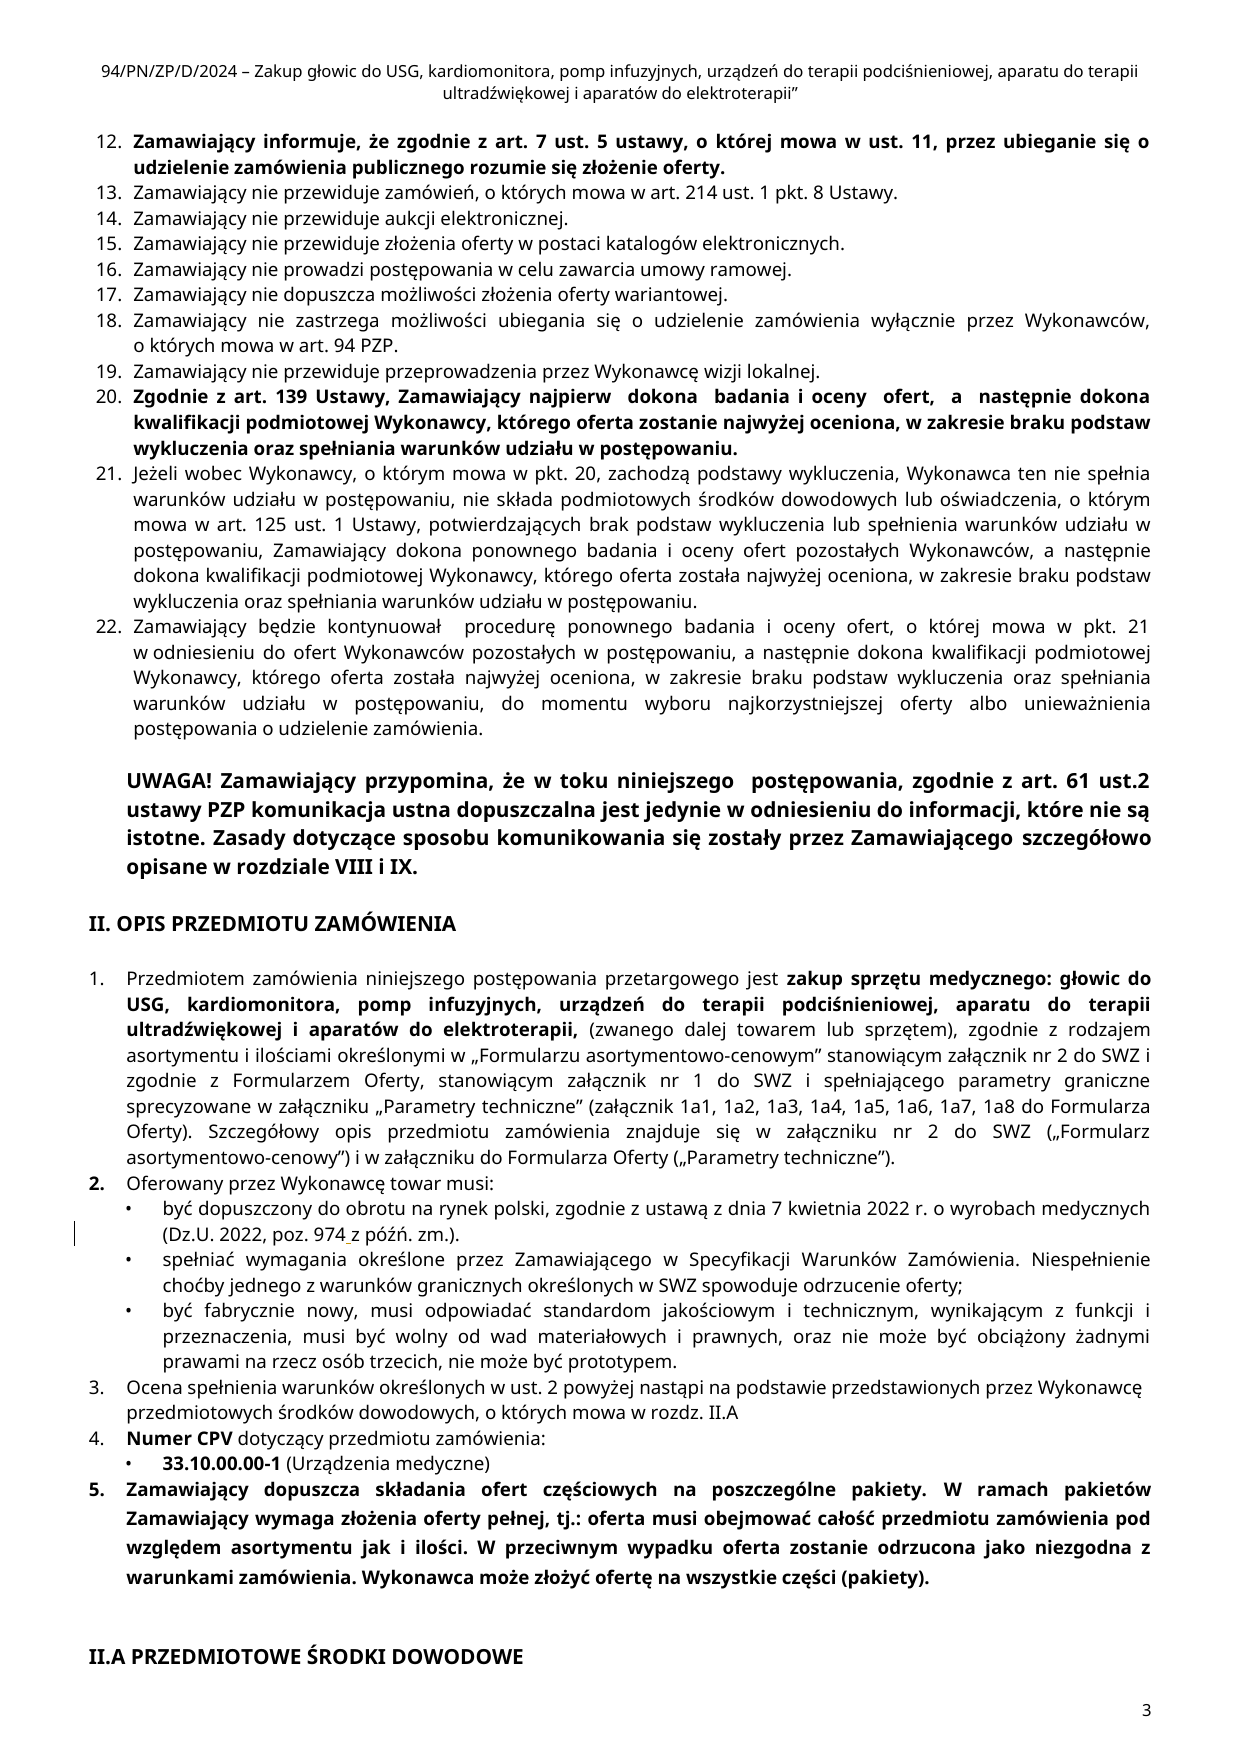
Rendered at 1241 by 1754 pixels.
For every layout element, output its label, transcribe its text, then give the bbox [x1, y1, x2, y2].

subtitle II. OPIS PRZEDMIOTU ZAMÓWIENIA [89, 909, 1152, 937]
list być fabrycznie nowy, musi odpowiadać standardom jakościowym i technicznym, wynikającym z funkcji i przeznaczenia, musi być wolny od wad materiałowych i prawnych, oraz nie może być obciążony żadnymi prawami na rzecz osób trzecich, nie może być prototypem. [125, 1297, 1152, 1374]
list Zamawiający dopuszcza składania ofert częściowych na poszczególne pakiety. W ramach pakietów Zamawiający wymaga złożenia oferty pełnej, tj.: oferta musi obejmować całość przedmiotu zamówienia pod względem asortymentu jak i ilości. W przeciwnym wypadku oferta zostanie odrzucona jako niezgodna z warunkami zamówienia. Wykonawca może złożyć ofertę na wszystkie części (pakiety). [89, 1476, 1152, 1589]
list Zamawiający nie przewiduje przeprowadzenia przez Wykonawcę wizji lokalnej. [96, 358, 1152, 384]
list Zamawiający nie przewiduje zamówień, o których mowa w art. 214 ust. 1 pkt. 8 Ustawy. [96, 180, 1152, 205]
list Zamawiający nie zastrzega możliwości ubiegania się o udzielenie zamówienia wyłącznie przez Wykonawców, o których mowa w art. 94 PZP. [96, 307, 1152, 358]
list być dopuszczony do obrotu na rynek polski, zgodnie z ustawą z dnia 7 kwietnia 2022 r. o wyrobach medycznych (Dz.U. 2022, poz. 974z późń. zm.). [125, 1195, 1152, 1246]
list Zamawiający informuje, że zgodnie z art. 7 ust. 5 ustawy, o której mowa w ust. 11, przez ubieganie się o udzielenie zamówienia publicznego rozumie się złożenie oferty. [96, 129, 1152, 180]
list Numer CPV dotyczący przedmiotu zamówienia: [89, 1425, 1152, 1451]
list Ocena spełnienia warunków określonych w ust. 2 powyżej nastąpi na podstawie przedstawionych przez Wykonawcę przedmiotowych środków dowodowych, o których mowa w rozdz. II.A [89, 1374, 1152, 1425]
list Zamawiający nie przewiduje złożenia oferty w postaci katalogów elektronicznych. [96, 231, 1152, 256]
list Zamawiający nie przewiduje aukcji elektronicznej. [96, 205, 1152, 231]
list Zamawiający nie prowadzi postępowania w celu zawarcia umowy ramowej. [96, 256, 1152, 282]
list spełniać wymagania określone przez Zamawiającego w Specyfikacji Warunków Zamówienia. Niespełnienie choćby jednego z warunków granicznych określonych w SWZ spowoduje odrzucenie oferty; [125, 1246, 1152, 1297]
list Zgodnie z art. 139 Ustawy, Zamawiający najpierw dokona badania i oceny ofert, a następnie dokona kwalifikacji podmiotowej Wykonawcy, którego oferta zostanie najwyżej oceniona, w zakresie braku podstaw wykluczenia oraz spełniania warunków udziału w postępowaniu. [96, 384, 1152, 460]
list Jeżeli wobec Wykonawcy, o którym mowa w pkt. 20, zachodzą podstawy wykluczenia, Wykonawca ten nie spełnia warunków udziału w postępowaniu, nie składa podmiotowych środków dowodowych lub oświadczenia, o którym mowa w art. 125 ust. 1 Ustawy, potwierdzających brak podstaw wykluczenia lub spełnienia warunków udziału w postępowaniu, Zamawiający dokona ponownego badania i oceny ofert pozostałych Wykonawców, a następnie dokona kwalifikacji podmiotowej Wykonawcy, którego oferta została najwyżej oceniona, w zakresie braku podstaw wykluczenia oraz spełniania warunków udziału w postępowaniu. [96, 460, 1152, 613]
text II.A PRZEDMIOTOWE ŚRODKI DOWODOWE [89, 1642, 1152, 1671]
text UWAGA! Zamawiający przypomina, że w toku niniejszego postępowania, zgodnie z art. 61 ust.2 ustawy PZP komunikacja ustna dopuszczalna jest jedynie w odniesieniu do informacji, które nie są istotne. Zasady dotyczące sposobu komunikowania się zostały przez Zamawiającego szczegółowo opisane w rozdziale VIII i IX. [126, 767, 1152, 880]
list Zamawiający będzie kontynuował procedurę ponownego badania i oceny ofert, o której mowa w pkt. 21 w odniesieniu do ofert Wykonawców pozostałych w postępowaniu, a następnie dokona kwalifikacji podmiotowej Wykonawcy, którego oferta została najwyżej oceniona, w zakresie braku podstaw wykluczenia oraz spełniania warunków udziału w postępowaniu, do momentu wyboru najkorzystniejszej oferty albo unieważnienia postępowania o udzielenie zamówienia. [96, 613, 1152, 741]
list Zamawiający nie dopuszcza możliwości złożenia oferty wariantowej. [96, 282, 1152, 307]
list 33.10.00.00-1 (Urządzenia medyczne) [125, 1451, 1152, 1476]
list Przedmiotem zamówienia niniejszego postępowania przetargowego jest zakup sprzętu medycznego: głowic do USG, kardiomonitora, pomp infuzyjnych, urządzeń do terapii podciśnieniowej, aparatu do terapii ultradźwiękowej i aparatów do elektroterapii, (zwanego dalej towarem lub sprzętem), zgodnie z rodzajem asortymentu i ilościami określonymi w „Formularzu asortymentowo-cenowym” stanowiącym załącznik nr 2 do SWZ i zgodnie z Formularzem Oferty, stanowiącym załącznik nr 1 do SWZ i spełniającego parametry graniczne sprecyzowane w załączniku „Parametry techniczne” (załącznik 1a1, 1a2, 1a3, 1a4, 1a5, 1a6, 1a7, 1a8 do Formularza Oferty). Szczegółowy opis przedmiotu zamówienia znajduje się w załączniku nr 2 do SWZ („Formularz asortymentowo-cenowy”) i w załączniku do Formularza Oferty („Parametry techniczne”). [89, 966, 1152, 1170]
list Oferowany przez Wykonawcę towar musi: [89, 1170, 1152, 1195]
